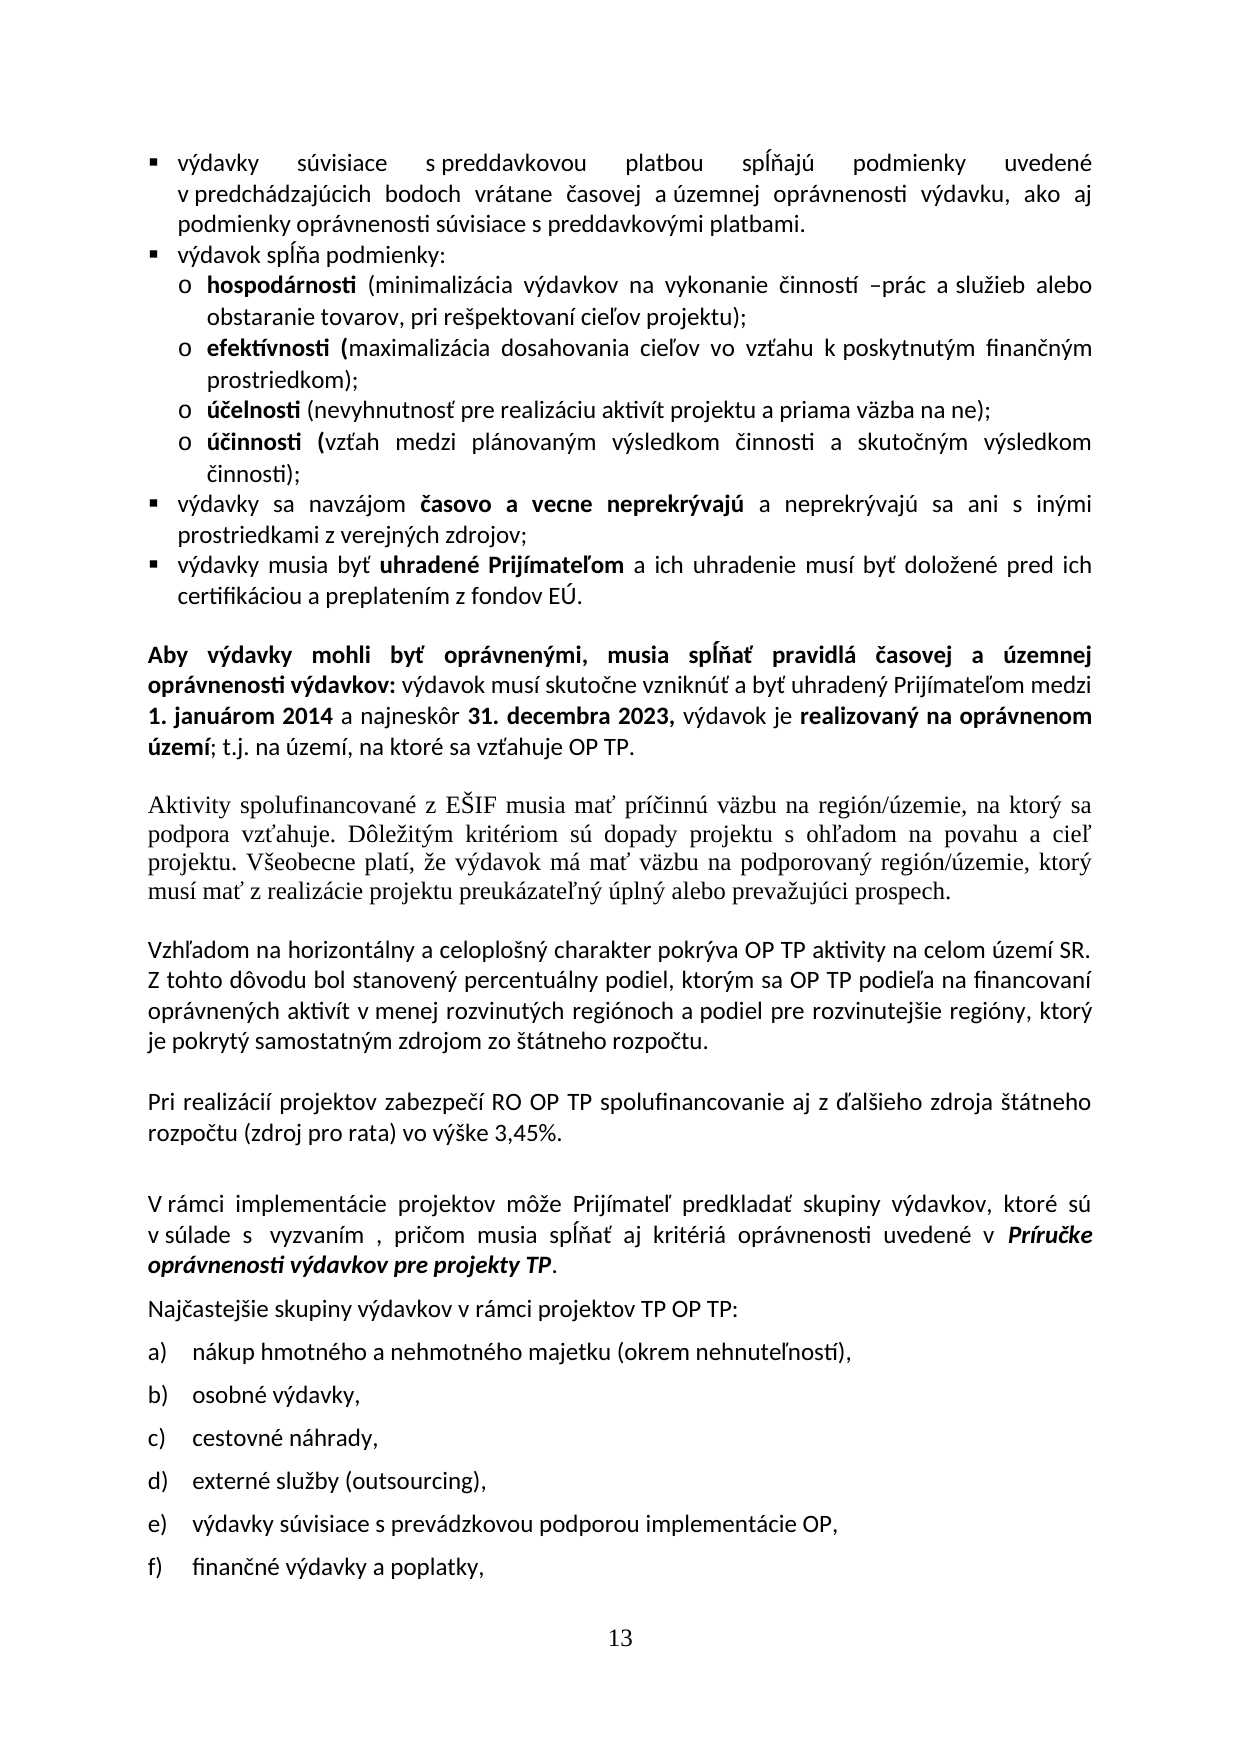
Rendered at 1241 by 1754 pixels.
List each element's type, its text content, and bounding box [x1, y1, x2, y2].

list osobné výdavky, [148, 1379, 1093, 1409]
list externé služby (outsourcing), [148, 1465, 1093, 1495]
list nákup hmotného a nehmotného majetku (okrem nehnuteľností), [148, 1336, 1093, 1366]
text Pri realizácií projektov zabezpečí RO OP TP spolufinancovanie aj z ďalšieho zdroja štátneho rozpočtu (zdroj pro rata) vo výške 3,45%. [148, 1086, 1093, 1147]
list finančné výdavky a poplatky, [148, 1551, 1093, 1581]
list výdavky súvisiace s preddavkovou platbou spĺňajú podmienky uvedené v predchádzajúcich bodoch vrátane časovej a územnej oprávnenosti výdavku, ako aj podmienky oprávnenosti súvisiace s preddavkovými platbami. [148, 148, 1093, 239]
text Najčastejšie skupiny výdavkov v rámci projektov TP OP TP: [148, 1293, 1093, 1323]
list hospodárnosti (minimalizácia výdavkov na vykonanie činností –prác a služieb alebo obstaranie tovarov, pri rešpektovaní cieľov projektu); [177, 270, 1093, 332]
text Aktivity spolufinancované z EŠIF musia mať príčinnú väzbu na región/územie, na ktorý sa podpora vzťahuje. Dôležitým kritériom sú dopady projektu s ohľadom na povahu a cieľ projektu. Všeobecne platí, že výdavok má mať väzbu na podporovaný región/územie, ktorý musí mať z realizácie projektu preukázateľný úplný alebo prevažujúci prospech. [148, 790, 1093, 905]
list výdavky musia byť uhradené Prijímateľom a ich uhradenie musí byť doložené pred ich certifikáciou a preplatením z fondov EÚ. [148, 549, 1093, 610]
text V rámci implementácie projektov môže Prijímateľ predkladať skupiny výdavkov, ktoré sú v súlade s vyzvaním , pričom musia spĺňať aj kritériá oprávnenosti uvedené v Príručke oprávnenosti výdavkov pre projekty TP. [148, 1189, 1093, 1280]
text Aby výdavky mohli byť oprávnenými, musia spĺňať pravidlá časovej a územnej oprávnenosti výdavkov: výdavok musí skutočne vzniknúť a byť uhradený Prijímateľom medzi 1. januárom 2014 a najneskôr 31. decembra 2023, výdavok je realizovaný na oprávnenom území; t.j. na území, na ktoré sa vzťahuje OP TP. [148, 639, 1093, 761]
list účelnosti (nevyhnutnosť pre realizáciu aktivít projektu a priama väzba na ne); [177, 394, 1093, 426]
list výdavky sa navzájom časovo a vecne neprekrývajú a neprekrývajú sa ani s inými prostriedkami z verejných zdrojov; [148, 488, 1093, 549]
list cestovné náhrady, [148, 1422, 1093, 1452]
list výdavok spĺňa podmienky: [148, 239, 1093, 270]
list efektívnosti (maximalizácia dosahovania cieľov vo vzťahu k poskytnutým finančným prostriedkom); [177, 332, 1093, 394]
list výdavky súvisiace s prevádzkovou podporou implementácie OP, [148, 1508, 1093, 1538]
list účinnosti (vzťah medzi plánovaným výsledkom činnosti a skutočným výsledkom činnosti); [177, 426, 1093, 488]
text Vzhľadom na horizontálny a celoplošný charakter pokrýva OP TP aktivity na celom území SR. Z tohto dôvodu bol stanovený percentuálny podiel, ktorým sa OP TP podieľa na financovaní oprávnených aktivít v menej rozvinutých regiónoch a podiel pre rozvinutejšie regióny, ktorý je pokrytý samostatným zdrojom zo štátneho rozpočtu. [148, 934, 1093, 1056]
